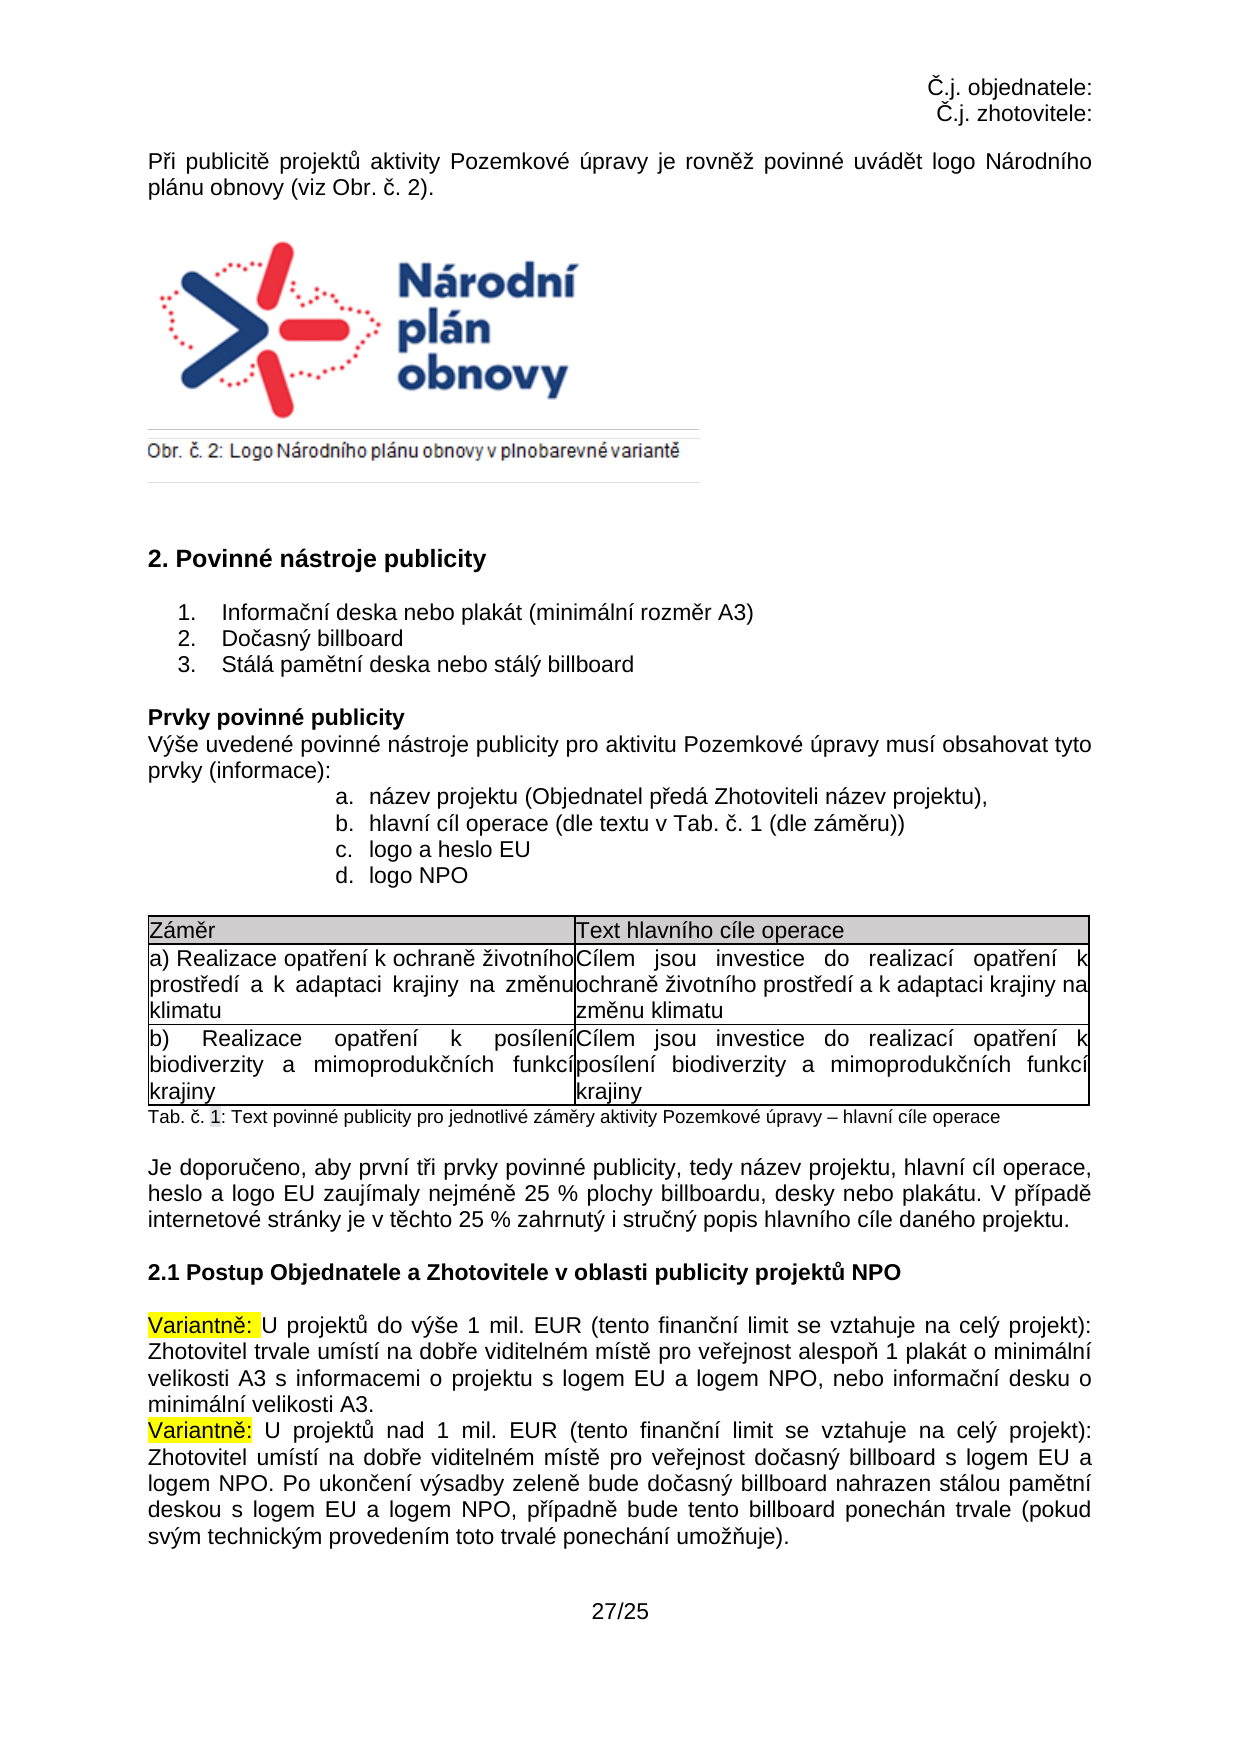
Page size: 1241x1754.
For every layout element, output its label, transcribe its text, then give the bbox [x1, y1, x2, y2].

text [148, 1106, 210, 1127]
list logo NPO [335, 862, 1093, 889]
picture [147, 226, 704, 486]
list logo a heslo EU [335, 836, 1093, 862]
table_header Záměr [149, 917, 574, 943]
table_cell b) Realizace opatření k posílení biodiverzity a mimoprodukčních funkcí krajiny [149, 1025, 574, 1104]
text Variantně: U projektů nad 1 mil. EUR (tento finanční limit se vztahuje na celý projekt): Zhotovitel umístí na dobře viditelném místě pro veřejnost dočasný billboard s logem EU a logem NPO. Po ukončení výsadby zeleně bude dočasný billboard nahrazen stálou pamětní deskou s logem EU a logem NPO, případně bude tento billboard ponechán trvale (pokud svým technickým provedením toto trvalé ponechání umožňuje). [148, 1417, 1093, 1549]
text Prvky povinné publicity [148, 704, 1093, 731]
table_header Text hlavního cíle operace [576, 917, 1088, 943]
text Výše uvedené povinné nástroje publicity pro aktivitu Pozemkové úpravy musí obsahovat tyto prvky (informace): [148, 731, 1093, 783]
table_cell Cílem jsou investice do realizací opatření k ochraně životního prostředí a k adaptaci krajiny na změnu klimatu [576, 945, 1088, 1023]
list hlavní cíl operace (dle textu v Tab. č. 1 (dle záměru)) [335, 809, 1093, 836]
text Je doporučeno, aby první tři prvky povinné publicity, tedy název projektu, hlavní cíl operace, heslo a logo EU zaujímaly nejméně 25 % plochy billboardu, desky nebo plakátu. V případě internetové stránky je v těchto 25 % zahrnutý i stručný popis hlavního cíle daného projektu. [148, 1154, 1093, 1233]
text 2.1 Postup Objednatele a Zhotovitele v oblasti publicity projektů NPO [148, 1259, 1093, 1285]
list název projektu (Objednatel předá Zhotoviteli název projektu), [335, 783, 1093, 809]
table_cell Cílem jsou investice do realizací opatření k posílení biodiverzity a mimoprodukčních funkcí krajiny [576, 1025, 1088, 1104]
table_cell a) Realizace opatření k ochraně životního prostředí a k adaptaci krajiny na změnu klimatu [149, 945, 574, 1023]
list Dočasný billboard [177, 625, 1093, 651]
list Informační deska nebo plakát (minimální rozměr A3) [177, 599, 1093, 625]
text Variantně: U projektů do výše 1 mil. EUR (tento finanční limit se vztahuje na celý projekt): Zhotovitel trvale umístí na dobře viditelném místě pro veřejnost alespoň 1 plakát o minimální velikosti A3 s informacemi o projektu s logem EU a logem NPO, nebo informační desku o minimální velikosti A3. [148, 1312, 1093, 1417]
list Stálá pamětní deska nebo stálý billboard [177, 651, 1093, 678]
text Tab. č. 1: Text povinné publicity pro jednotlivé záměry aktivity Pozemkové úpravy – hlavní cíle operace [221, 1106, 1093, 1127]
text Při publicitě projektů aktivity Pozemkové úpravy je rovněž povinné uvádět logo Národního plánu obnovy (viz Obr. č. 2). [148, 148, 1093, 200]
text 2. Povinné nástroje publicity [148, 544, 1093, 572]
